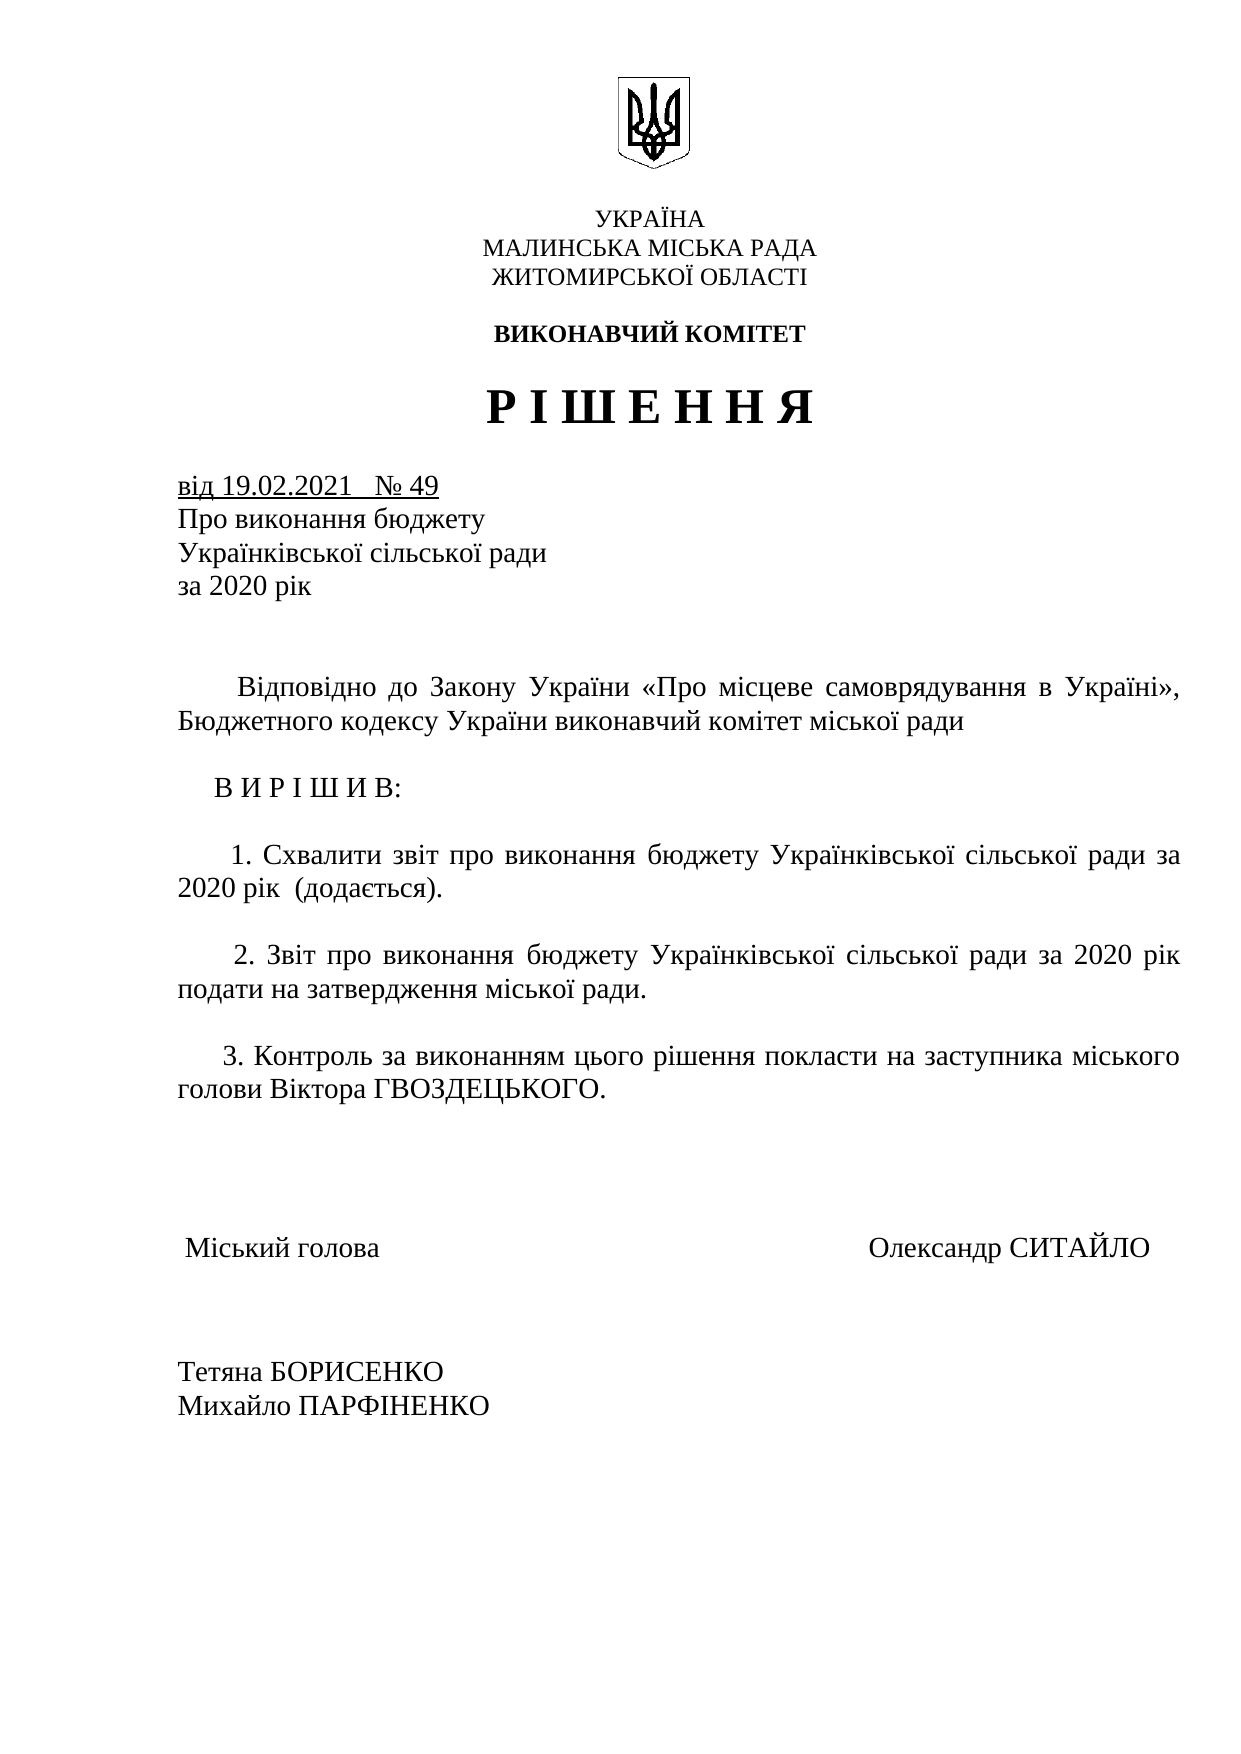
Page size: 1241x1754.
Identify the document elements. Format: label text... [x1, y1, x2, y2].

text Про виконання бюджету [177, 501, 1181, 535]
text Українківської сільської ради [177, 535, 1181, 568]
picture [616, 76, 691, 170]
text за 2020 рік [177, 568, 1181, 602]
text від 19.02.2021 № 49 [177, 468, 1181, 501]
text 1. Схвалити звіт про виконання бюджету Українківської сільської ради за 2020 рік (додається). [177, 837, 1181, 904]
text УКРАЇНА [118, 204, 1181, 233]
text Міський голова Олександр СИТАЙЛО [177, 1230, 1181, 1263]
text Тетяна БОРИСЕНКО [177, 1354, 1181, 1388]
text МАЛИНСЬКА МІСЬКА РАДА [118, 233, 1181, 262]
text 2. Звіт про виконання бюджету Українківської сільської ради за 2020 рік подати на затвердження міської ради. [177, 937, 1181, 1004]
text ВИКОНАВЧИЙ КОМІТЕТ [118, 319, 1181, 348]
text В И Р І Ш И В: [177, 770, 1181, 803]
text Відповідно до Закону України «Про місцеве самоврядування в Україні», Бюджетного кодексу України виконавчий комітет міської ради [177, 669, 1181, 736]
text Р І Ш Е Н Н Я [118, 377, 1181, 434]
text 3. Контроль за виконанням цього рішення покласти на заступника міського голови Віктора ГВОЗДЕЦЬКОГО. [177, 1038, 1181, 1105]
text Михайло ПАРФІНЕНКО [177, 1388, 1181, 1422]
text ЖИТОМИРСЬКОЇ ОБЛАСТІ [118, 262, 1181, 291]
